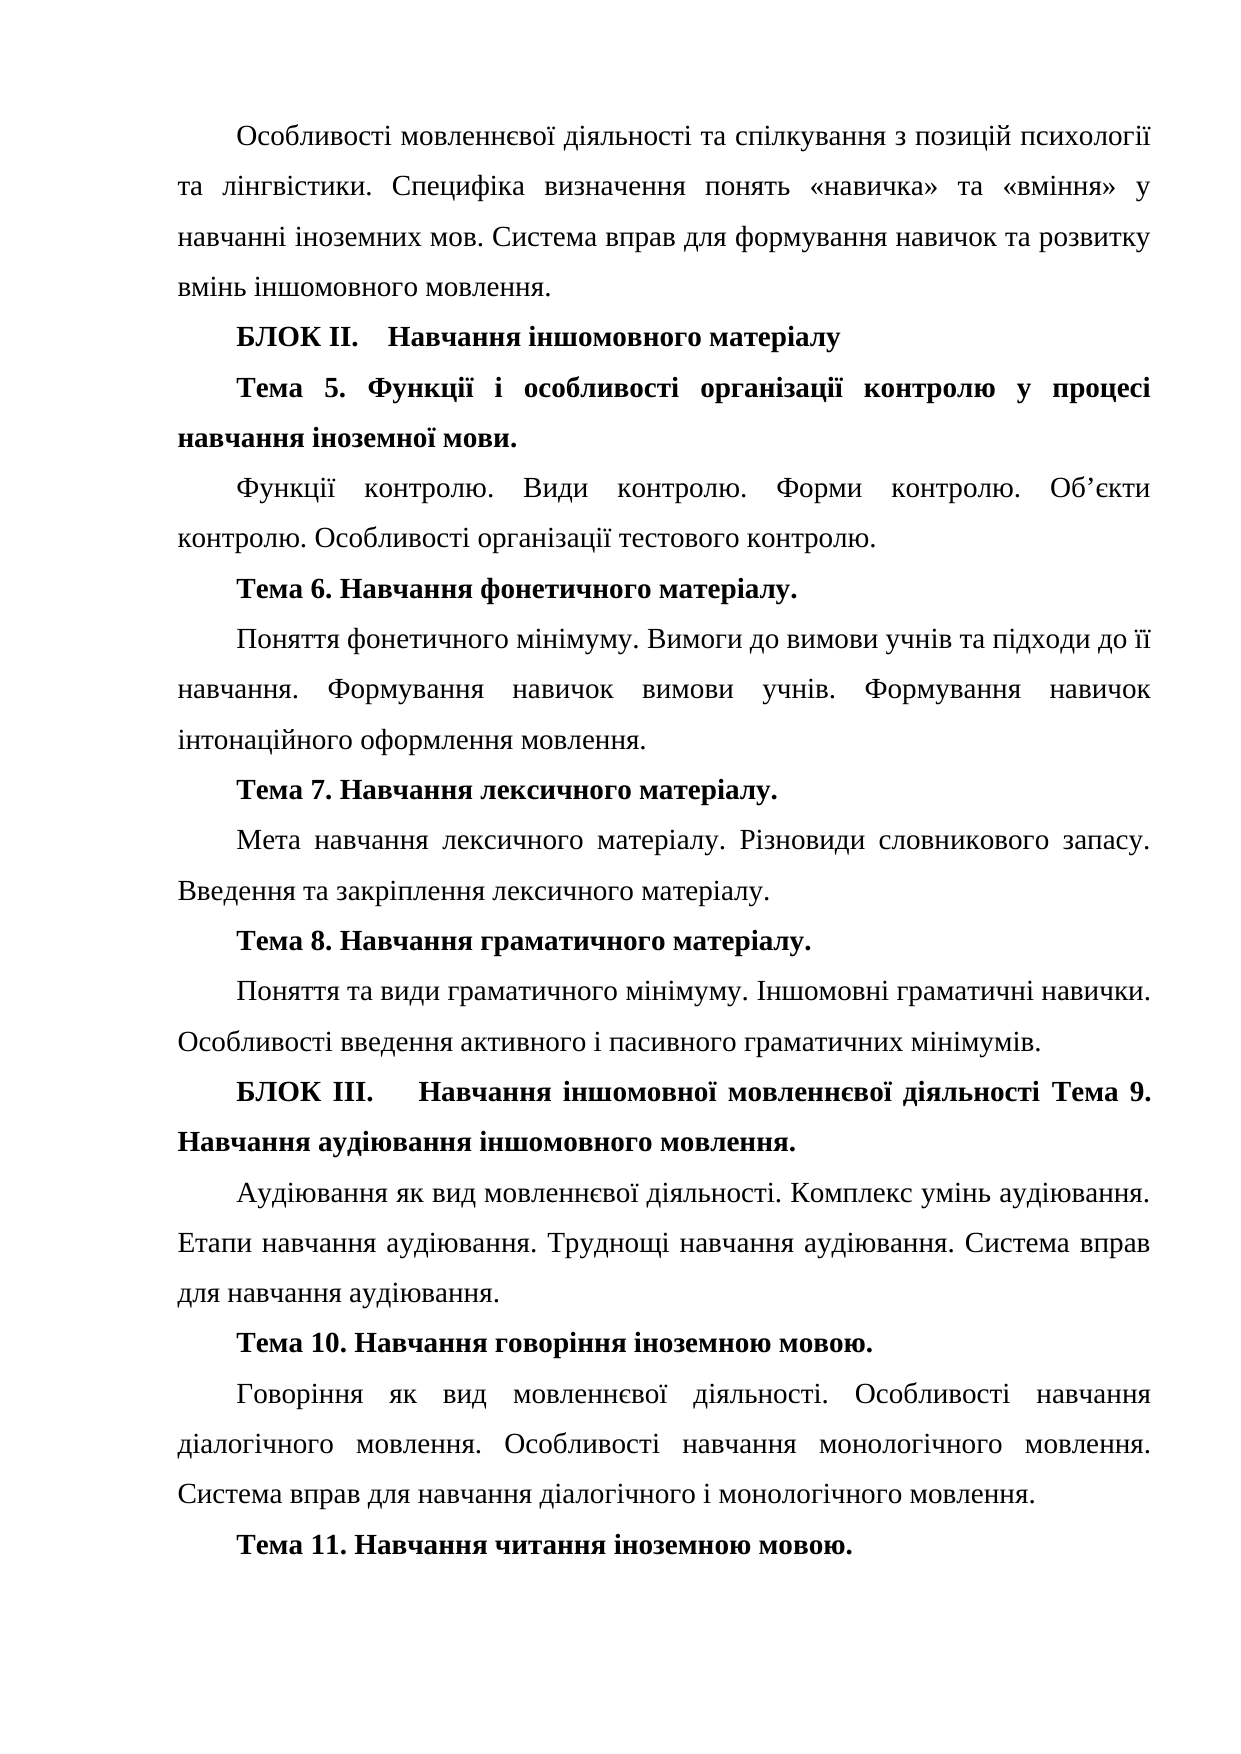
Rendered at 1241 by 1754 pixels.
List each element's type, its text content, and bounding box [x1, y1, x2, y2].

text БЛОК ІІІ. Навчання іншомовної мовленнєвої діяльності Тема 9. Навчання аудіювання іншомовного мовлення. [177, 1074, 1152, 1158]
text Тема 5. Функції і особливості організації контролю у процесі навчання іноземної мови. [177, 370, 1152, 453]
text Поняття та види граматичного мінімуму. Іншомовні граматичні навички. Особливості введення активного і пасивного граматичних мінімумів. [177, 973, 1152, 1057]
text Поняття фонетичного мінімуму. Вимоги до вимови учнів та підходи до її навчання. Формування навичок вимови учнів. Формування навичок інтонаційного оформлення мовлення. [177, 621, 1152, 755]
text Тема 6. Навчання фонетичного матеріалу. [177, 571, 1152, 604]
text Аудіювання як вид мовленнєвої діяльності. Комплекс умінь аудіювання. Етапи навчання аудіювання. Труднощі навчання аудіювання. Система вправ для навчання аудіювання. [177, 1175, 1152, 1309]
text БЛОК ІІ. Навчання іншомовного матеріалу [177, 319, 1152, 353]
text Тема 11. Навчання читання іноземною мовою. [177, 1527, 1152, 1560]
text Говоріння як вид мовленнєвої діяльності. Особливості навчання діалогічного мовлення. Особливості навчання монологічного мовлення. Система вправ для навчання діалогічного і монологічного мовлення. [177, 1376, 1152, 1510]
text Тема 7. Навчання лексичного матеріалу. [177, 772, 1152, 806]
text Тема 10. Навчання говоріння іноземною мовою. [177, 1326, 1152, 1359]
text Функції контролю. Види контролю. Форми контролю. Об’єкти контролю. Особливості організації тестового контролю. [177, 470, 1152, 554]
text Мета навчання лексичного матеріалу. Різновиди словникового запасу. Введення та закріплення лексичного матеріалу. [177, 822, 1152, 906]
text Особливості мовленнєвої діяльності та спілкування з позицій психології та лінгвістики. Специфіка визначення понять «навичка» та «вміння» у навчанні іноземних мов. Система вправ для формування навичок та розвитку вмінь іншомовного мовлення. [177, 118, 1152, 303]
text Тема 8. Навчання граматичного матеріалу. [177, 923, 1152, 957]
